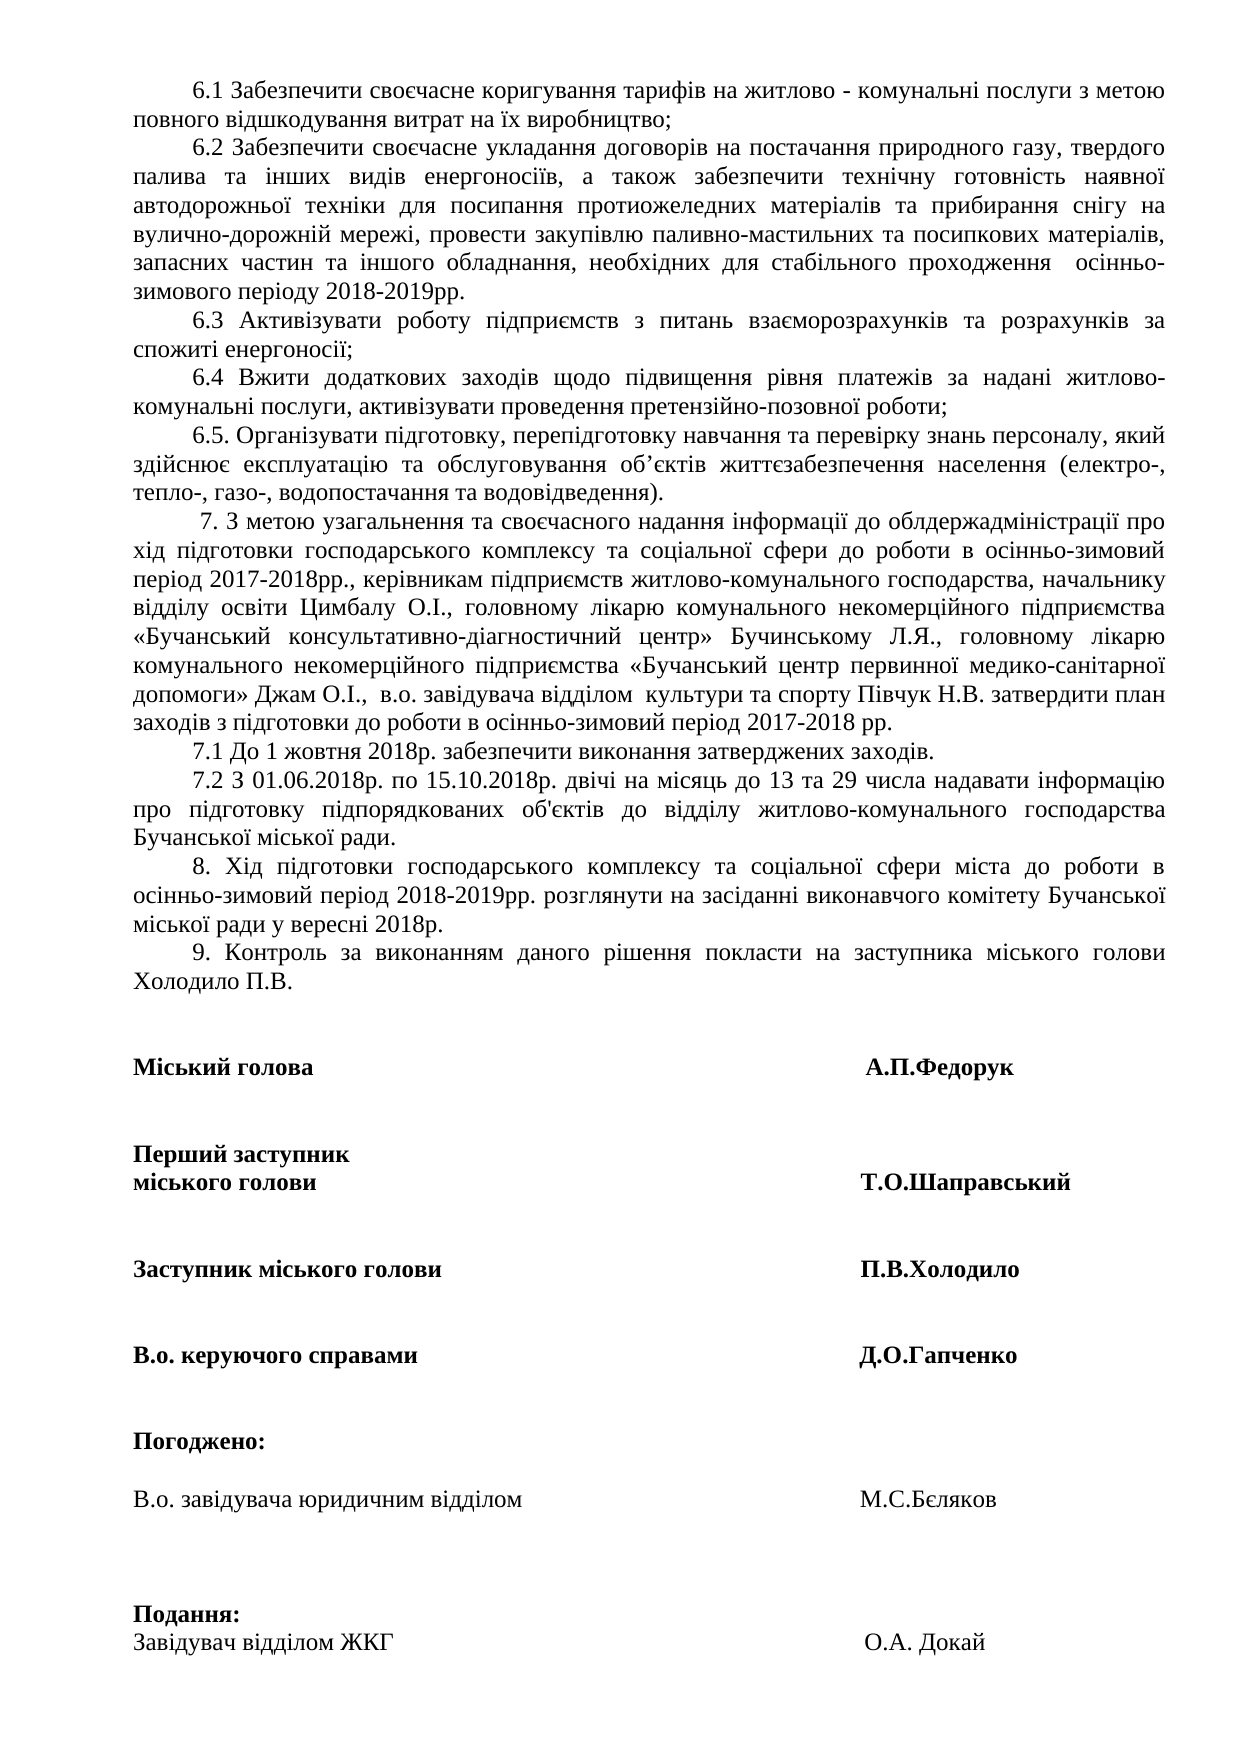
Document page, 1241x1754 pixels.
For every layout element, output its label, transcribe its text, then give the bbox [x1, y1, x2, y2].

text 6.4 Вжити додаткових заходів щодо підвищення рівня платежів за надані житлово-комунальні послуги, активізувати проведення претензійно-позовної роботи; [133, 362, 1166, 420]
text 9. Контроль за виконанням даного рішення покласти на заступника міського голови Холодило П.В. [133, 937, 1166, 995]
subtitle Завідувач відділом ЖКГ О.А. Докай [133, 1627, 1166, 1656]
subtitle Подання: [133, 1599, 1166, 1627]
text 8. Хід підготовки господарського комплексу та соціальної сфери міста до роботи в осінньо-зимовий період 2018-2019рр. розглянути на засіданні виконавчого комітету Бучанської міської ради у вересні 2018р. [133, 851, 1166, 937]
text 7.2 З 01.06.2018р. по 15.10.2018р. двічі на місяць до 13 та 29 числа надавати інформацію про підготовку підпорядкованих об'єктів до відділу житлово-комунального господарства Бучанської міської ради. [133, 765, 1166, 851]
title міського голови Т.О.Шаправський [133, 1167, 1166, 1196]
text 6.5. Організувати підготовку, перепідготовку навчання та перевірку знань персоналу, який здійснює експлуатацію та обслуговування об’єктів життєзабезпечення населення (електро-, тепло-, газо-, водопостачання та водовідведення). [133, 420, 1166, 506]
title Міський голова А.П.Федорук [133, 1052, 1166, 1081]
text 6.2 Забезпечити своєчасне укладання договорів на постачання природного газу, твердого палива та інших видів енергоносіїв, а також забезпечити технічну готовність наявної автодорожньої техніки для посипання протиожеледних матеріалів та прибирання снігу на вулично-дорожній мережі, провести закупівлю паливно-мастильних та посипкових матеріалів, запасних частин та іншого обладнання, необхідних для стабільного проходження осінньо-зимового періоду 2018-2019рр. [133, 132, 1166, 305]
text 7. З метою узагальнення та своєчасного надання інформації до облдержадміністрації про хід підготовки господарського комплексу та соціальної сфери до роботи в осінньо-зимовий період 2017-2018рр., керівникам підприємств житлово-комунального господарства, начальнику відділу освіти Цимбалу О.І., головному лікарю комунального некомерційного підприємства «Бучанський консультативно-діагностичний центр» Бучинському Л.Я., головному лікарю комунального некомерційного підприємства «Бучанський центр первинної медико-санітарної допомоги» Джам О.І., в.о. завідувача відділом культури та спорту Півчук Н.В. затвердити план заходів з підготовки до роботи в осінньо-зимовий період 2017-2018 рр. [133, 506, 1166, 736]
title Заступник міського голови П.В.Холодило [133, 1254, 1166, 1282]
text 7.1 До 1 жовтня 2018р. забезпечити виконання затверджених заходів. [133, 736, 1166, 765]
title В.о. завідувача юридичним відділом М.С.Бєляков [133, 1484, 1166, 1541]
title Перший заступник [133, 1139, 1166, 1167]
title В.о. керуючого справами Д.О.Гапченко [133, 1340, 1166, 1369]
text 6.1 Забезпечити своєчасне коригування тарифів на житлово - комунальні послуги з метою повного відшкодування витрат на їх виробництво; [133, 75, 1166, 132]
title Погоджено: [133, 1426, 1166, 1455]
text 6.3 Активізувати роботу підприємств з питань взаєморозрахунків та розрахунків за спожиті енергоносії; [133, 305, 1166, 362]
